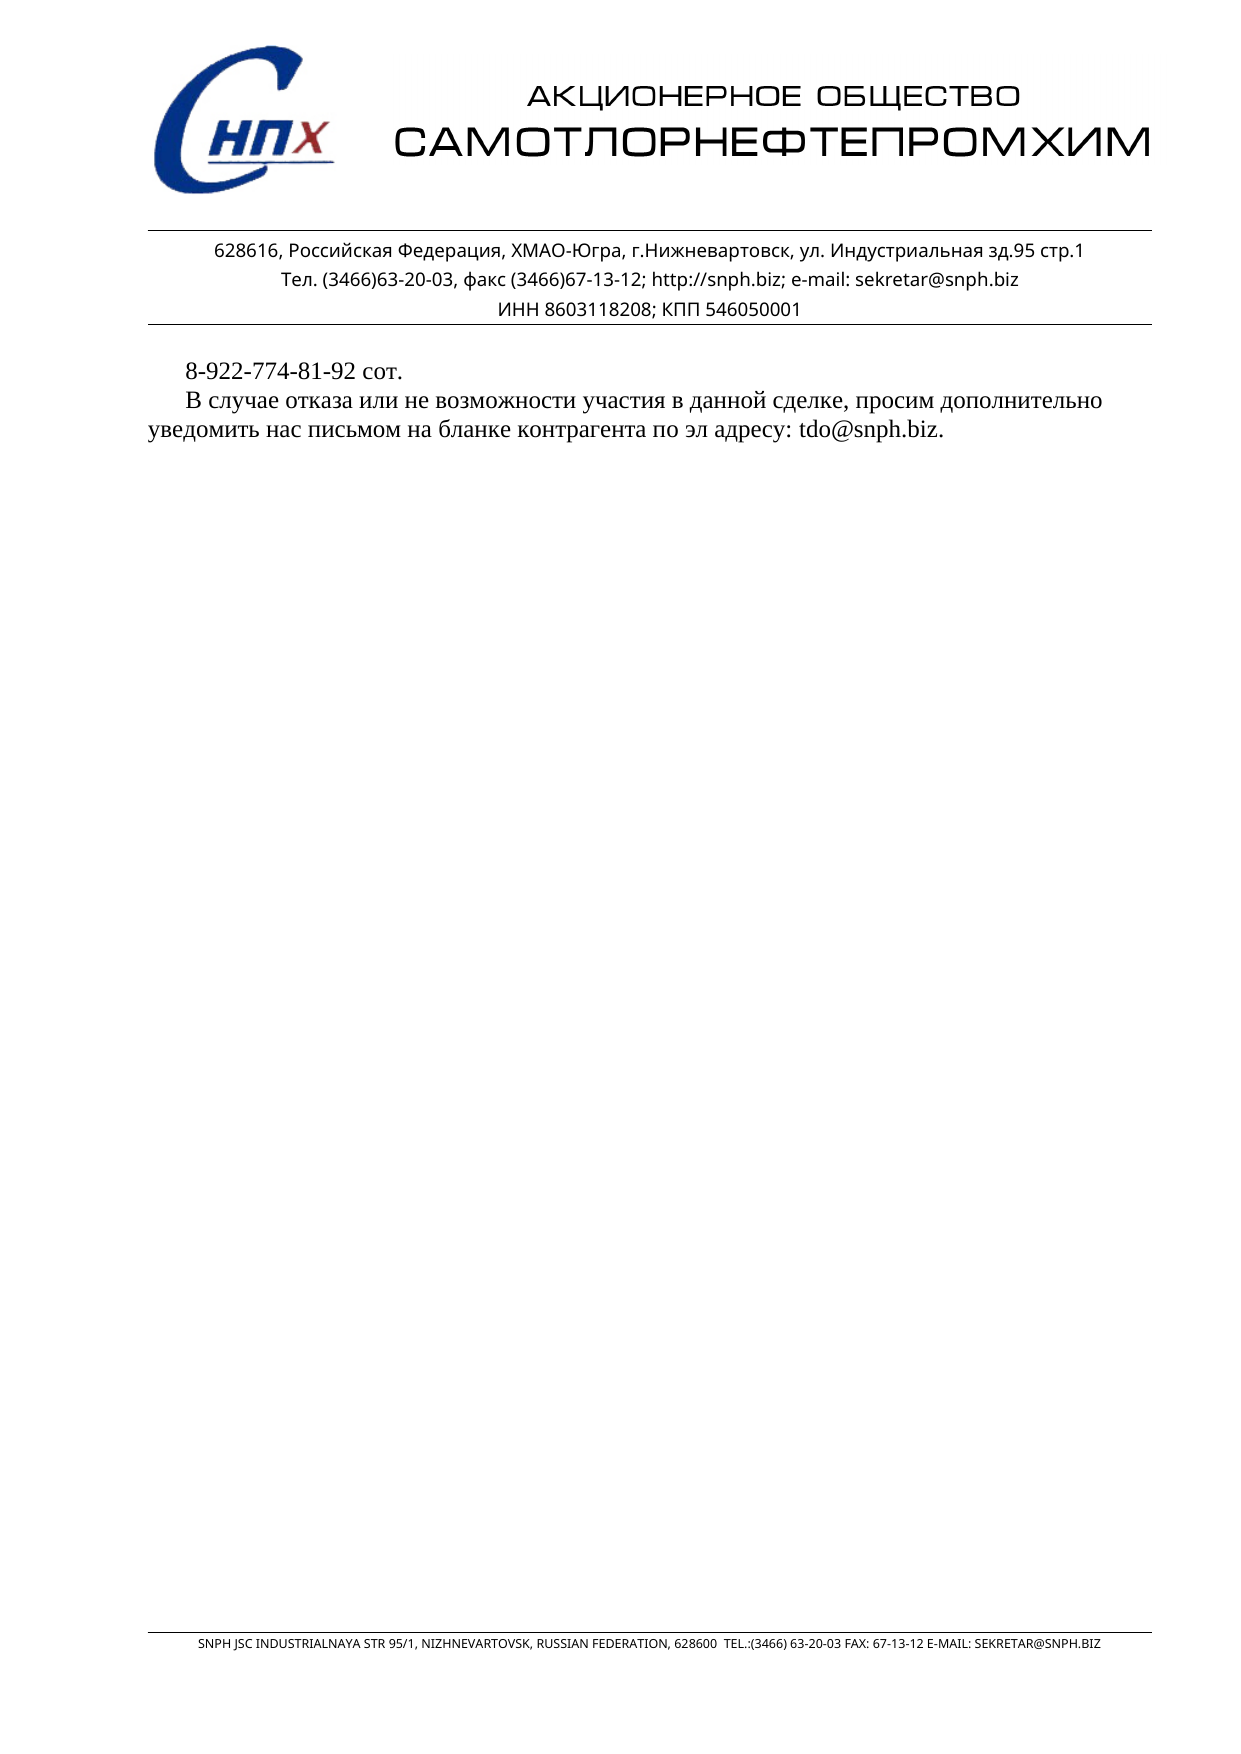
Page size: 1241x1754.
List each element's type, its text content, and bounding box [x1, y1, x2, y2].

picture [387, 54, 1167, 165]
text 8-922-774-81-92 сот. [148, 356, 1152, 385]
text В случае отказа или не возможности участия в данной сделке, просим дополнительно уведомить нас письмом на бланке контрагента по эл адресу: tdo@snph.biz. [148, 385, 1152, 443]
picture [152, 45, 337, 196]
